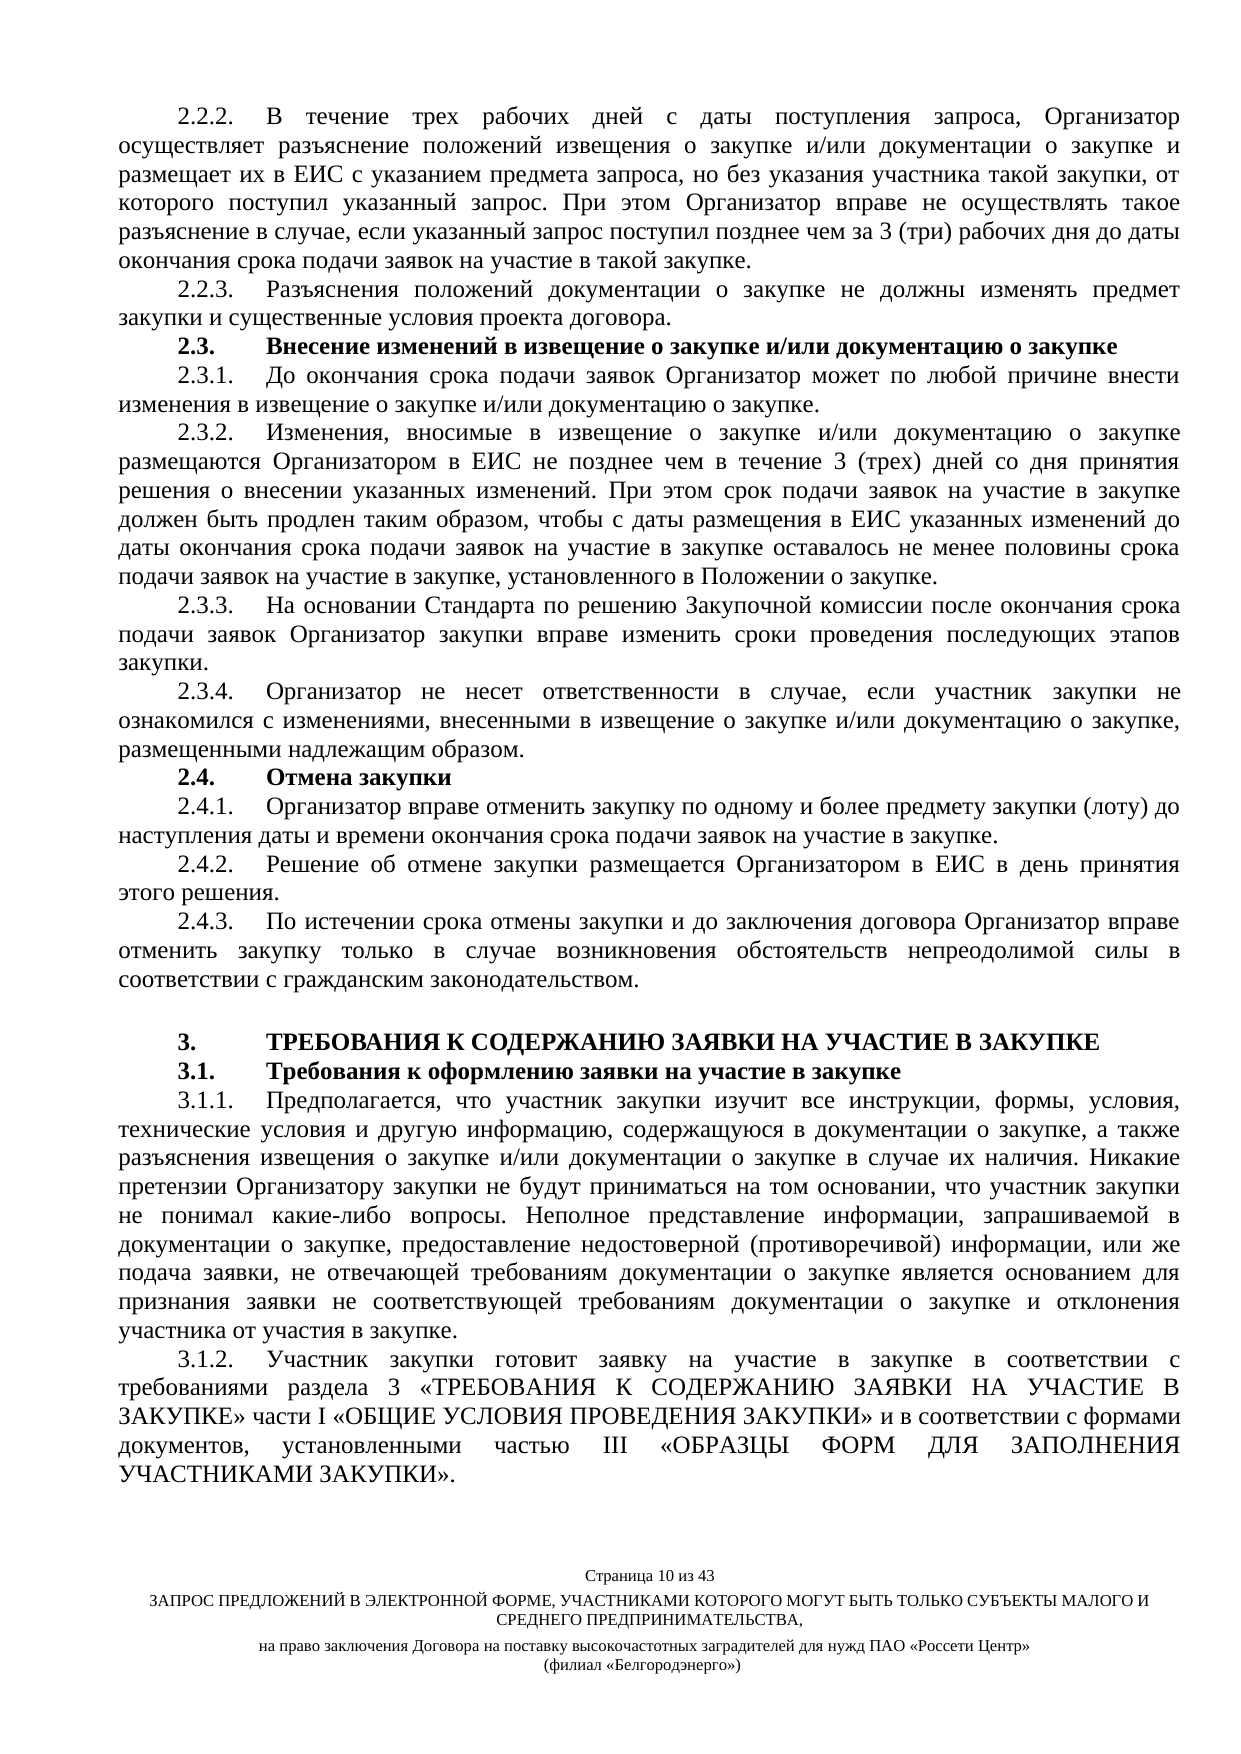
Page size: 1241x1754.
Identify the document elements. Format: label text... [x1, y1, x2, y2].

subtitle До окончания срока подачи заявок Организатор может по любой причине внести изменения в извещение о закупке и/или документацию о закупке. [118, 360, 1181, 417]
subtitle Отмена закупки [118, 762, 1181, 791]
subtitle Разъяснения положений документации о закупке не должны изменять предмет закупки и существенные условия проекта договора. [118, 274, 1181, 331]
subtitle ТРЕБОВАНИЯ К СОДЕРЖАНИЮ ЗАЯВКИ НА УЧАСТИЕ В ЗАКУПКЕ [118, 1027, 1181, 1056]
subtitle По истечении срока отмены закупки и до заключения договора Организатор вправе отменить закупку только в случае возникновения обстоятельств непреодолимой силы в соответствии с гражданским законодательством. [118, 906, 1181, 992]
subtitle Решение об отмене закупки размещается Организатором в ЕИС в день принятия этого решения. [118, 849, 1181, 906]
subtitle Изменения, вносимые в извещение о закупке и/или документацию о закупке размещаются Организатором в ЕИС не позднее чем в течение 3 (трех) дней со дня принятия решения о внесении указанных изменений. При этом срок подачи заявок на участие в закупке должен быть продлен таким образом, чтобы с даты размещения в ЕИС указанных изменений до даты окончания срока подачи заявок на участие в закупке оставалось не менее половины срока подачи заявок на участие в закупке, установленного в Положении о закупке. [118, 417, 1181, 590]
subtitle Организатор не несет ответственности в случае, если участник закупки не ознакомился с изменениями, внесенными в извещение о закупке и/или документацию о закупке, размещенными надлежащим образом. [118, 676, 1181, 762]
subtitle На основании Стандарта по решению Закупочной комиссии после окончания срока подачи заявок Организатор закупки вправе изменить сроки проведения последующих этапов закупки. [118, 590, 1181, 676]
subtitle Участник закупки готовит заявку на участие в закупке в соответствии с требованиями раздела 3 «ТРЕБОВАНИЯ К СОДЕРЖАНИЮ ЗАЯВКИ НА УЧАСТИЕ В ЗАКУПКЕ» части I «ОБЩИЕ УСЛОВИЯ ПРОВЕДЕНИЯ ЗАКУПКИ» и в соответствии с формами документов, установленными частью III «ОБРАЗЦЫ ФОРМ ДЛЯ ЗАПОЛНЕНИЯ УЧАСТНИКАМИ ЗАКУПКИ». [118, 1344, 1181, 1487]
subtitle Внесение изменений в извещение о закупке и/или документацию о закупке [118, 331, 1181, 360]
subtitle Требования к оформлению заявки на участие в закупке [118, 1056, 1181, 1085]
subtitle Организатор вправе отменить закупку по одному и более предмету закупки (лоту) до наступления даты и времени окончания срока подачи заявок на участие в закупке. [118, 791, 1181, 849]
subtitle В течение трех рабочих дней с даты поступления запроса, Организатор осуществляет разъяснение положений извещения о закупке и/или документации о закупке и размещает их в ЕИС с указанием предмета запроса, но без указания участника такой закупки, от которого поступил указанный запрос. При этом Организатор вправе не осуществлять такое разъяснение в случае, если указанный запрос поступил позднее чем за 3 (три) рабочих дня до даты окончания срока подачи заявок на участие в такой закупке. [118, 101, 1181, 274]
subtitle Предполагается, что участник закупки изучит все инструкции, формы, условия, технические условия и другую информацию, содержащуюся в документации о закупке, а также разъяснения извещения о закупке и/или документации о закупке в случае их наличия. Никакие претензии Организатору закупки не будут приниматься на том основании, что участник закупки не понимал какие-либо вопросы. Неполное представление информации, запрашиваемой в документации о закупке, предоставление недостоверной (противоречивой) информации, или же подача заявки, не отвечающей требованиям документации о закупке является основанием для признания заявки не соответствующей требованиям документации о закупке и отклонения участника от участия в закупке. [118, 1085, 1181, 1344]
